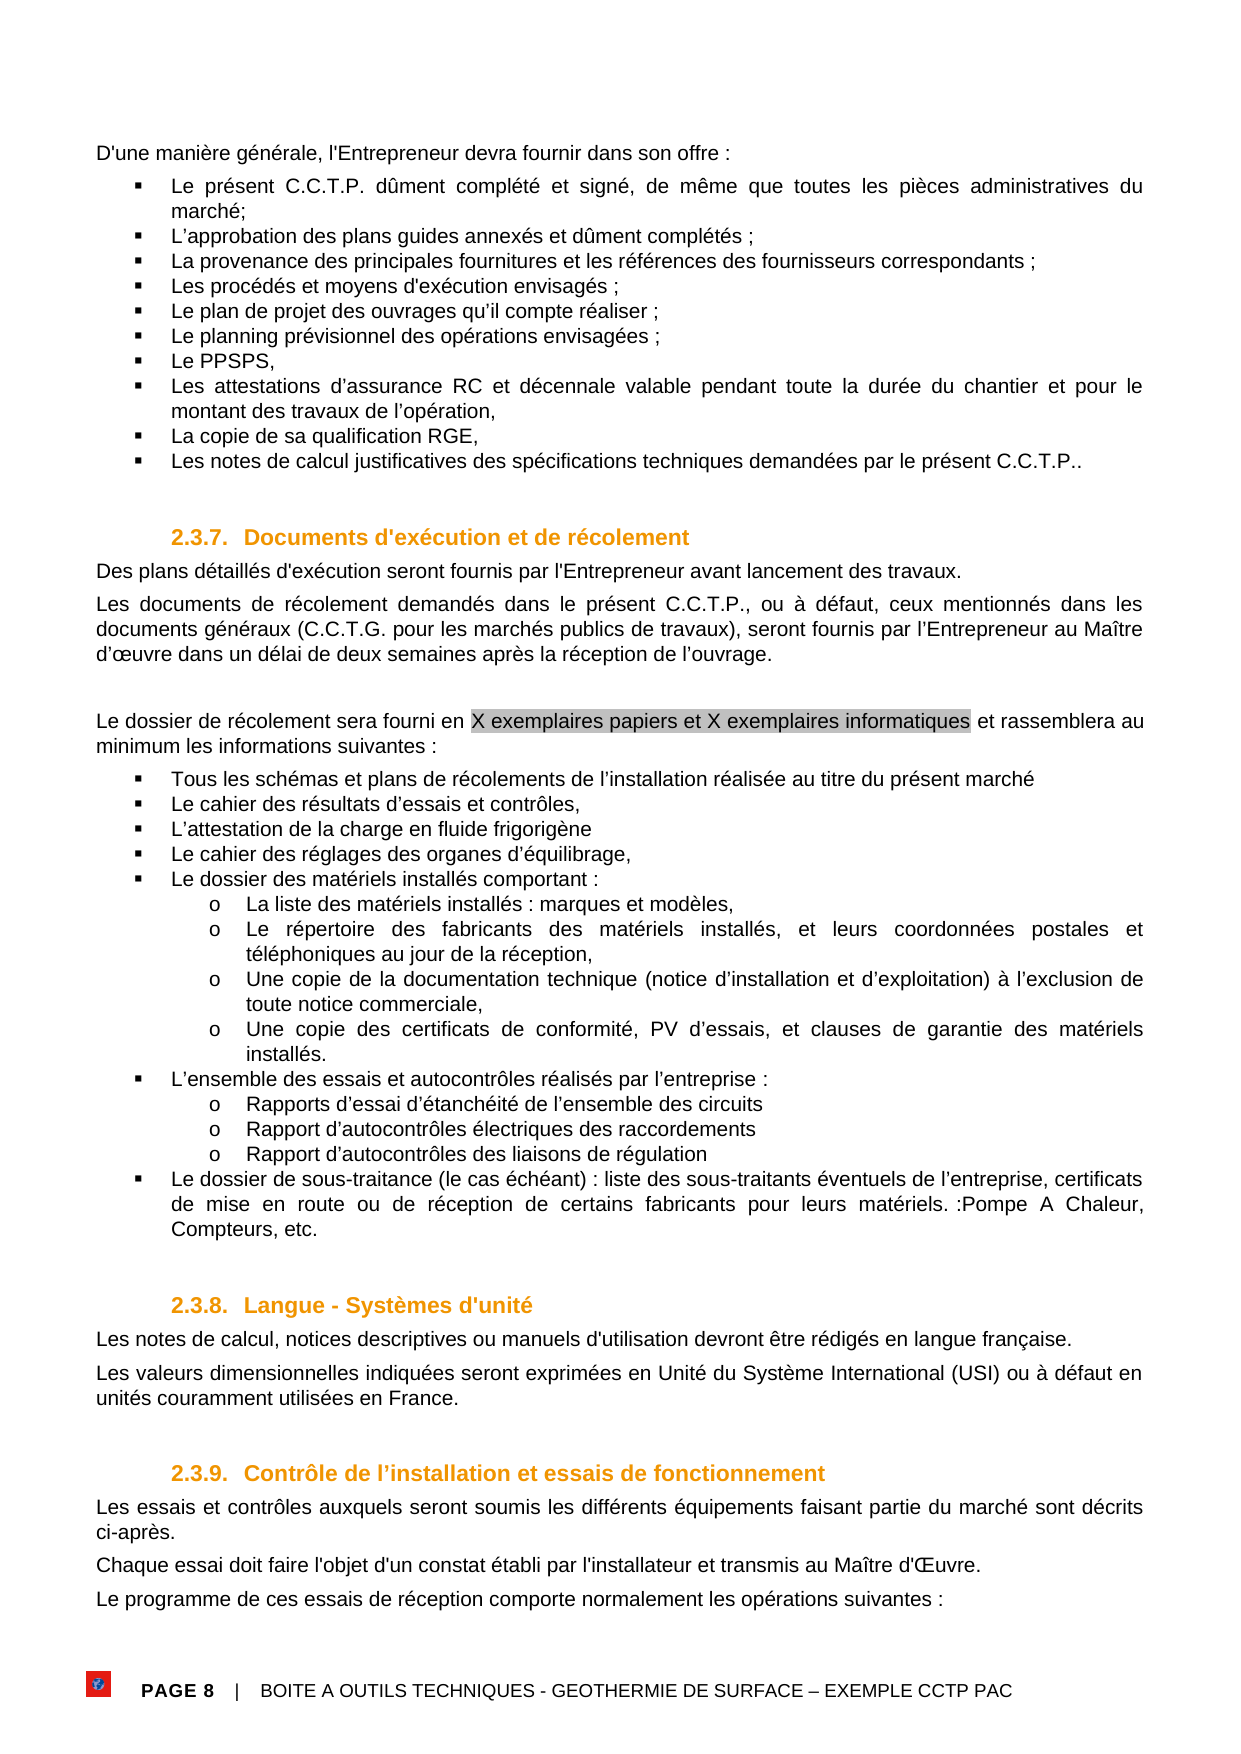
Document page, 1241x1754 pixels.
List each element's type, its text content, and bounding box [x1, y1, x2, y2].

list Le PPSPS, [133, 349, 1144, 374]
list Le présent C.C.T.P. dûment complété et signé, de même que toutes les pièces administratives du marché; [133, 174, 1144, 224]
text Les documents de récolement demandés dans le présent C.C.T.P., ou à défaut, ceux mentionnés dans les documents généraux (C.C.T.G. pour les marchés publics de travaux), seront fournis par l’Entrepreneur au Maître d’œuvre dans un délai de deux semaines après la réception de l’ouvrage. [96, 592, 1144, 667]
text Les essais et contrôles auxquels seront soumis les différents équipements faisant partie du marché sont décrits ci-après. [96, 1494, 1144, 1544]
list L’approbation des plans guides annexés et dûment complétés ; [133, 224, 1144, 249]
list Les attestations d’assurance RC et décennale valable pendant toute la durée du chantier et pour le montant des travaux de l’opération, [133, 374, 1144, 424]
text Des plans détaillés d'exécution seront fournis par l'Entrepreneur avant lancement des travaux. [96, 558, 1144, 583]
text Les valeurs dimensionnelles indiquées seront exprimées en Unité du Système International (USI) ou à défaut en unités couramment utilisées en France. [96, 1360, 1144, 1410]
list Le cahier des résultats d’essais et contrôles, [133, 792, 1144, 817]
list Le dossier des matériels installés comportant : [133, 867, 1144, 892]
list Rapport d’autocontrôles électriques des raccordements [208, 1117, 1144, 1142]
list Le dossier de sous-traitance (le cas échéant) : liste des sous-traitants éventuels de l’entreprise, certificats de mise en route ou de réception de certains fabricants pour leurs matériels. :Pompe A Chaleur, Compteurs, etc. [133, 1167, 1144, 1242]
text Contrôle de l’installation et essais de fonctionnement [171, 1460, 1144, 1486]
picture [86, 1671, 111, 1697]
list L’attestation de la charge en fluide frigorigène [133, 817, 1144, 842]
list Une copie de la documentation technique (notice d’installation et d’exploitation) à l’exclusion de toute notice commerciale, [208, 967, 1144, 1017]
text Chaque essai doit faire l'objet d'un constat établi par l'installateur et transmis au Maître d'Œuvre. [96, 1553, 1144, 1578]
list Le planning prévisionnel des opérations envisagées ; [133, 324, 1144, 349]
list Le cahier des réglages des organes d’équilibrage, [133, 842, 1144, 867]
text Langue - Systèmes d'unité [171, 1292, 1144, 1318]
list Les notes de calcul justificatives des spécifications techniques demandées par le présent C.C.T.P.. [133, 449, 1144, 474]
list La copie de sa qualification RGE, [133, 424, 1144, 449]
list La liste des matériels installés : marques et modèles, [208, 892, 1144, 917]
list Une copie des certificats de conformité, PV d’essais, et clauses de garantie des matériels installés. [208, 1017, 1144, 1067]
text D'une manière générale, l'Entrepreneur devra fournir dans son offre : [96, 141, 1144, 166]
list Les procédés et moyens d'exécution envisagés ; [133, 274, 1144, 299]
text Le programme de ces essais de réception comporte normalement les opérations suivantes : [96, 1586, 1144, 1611]
list Tous les schémas et plans de récolements de l’installation réalisée au titre du présent marché [133, 767, 1144, 792]
list Rapport d’autocontrôles des liaisons de régulation [208, 1142, 1144, 1167]
text Documents d'exécution et de récolement [171, 524, 1144, 550]
list Rapports d’essai d’étanchéité de l’ensemble des circuits [208, 1092, 1144, 1117]
list Le plan de projet des ouvrages qu’il compte réaliser ; [133, 299, 1144, 324]
text Les notes de calcul, notices descriptives ou manuels d'utilisation devront être rédigés en langue française. [96, 1327, 1144, 1352]
text Le dossier de récolement sera fourni en X exemplaires papiers et X exemplaires informatiques et rassemblera au minimum les informations suivantes : [96, 708, 1144, 758]
list La provenance des principales fournitures et les références des fournisseurs correspondants ; [133, 249, 1144, 274]
list L’ensemble des essais et autocontrôles réalisés par l’entreprise : [133, 1067, 1144, 1092]
list Le répertoire des fabricants des matériels installés, et leurs coordonnées postales et téléphoniques au jour de la réception, [208, 917, 1144, 967]
